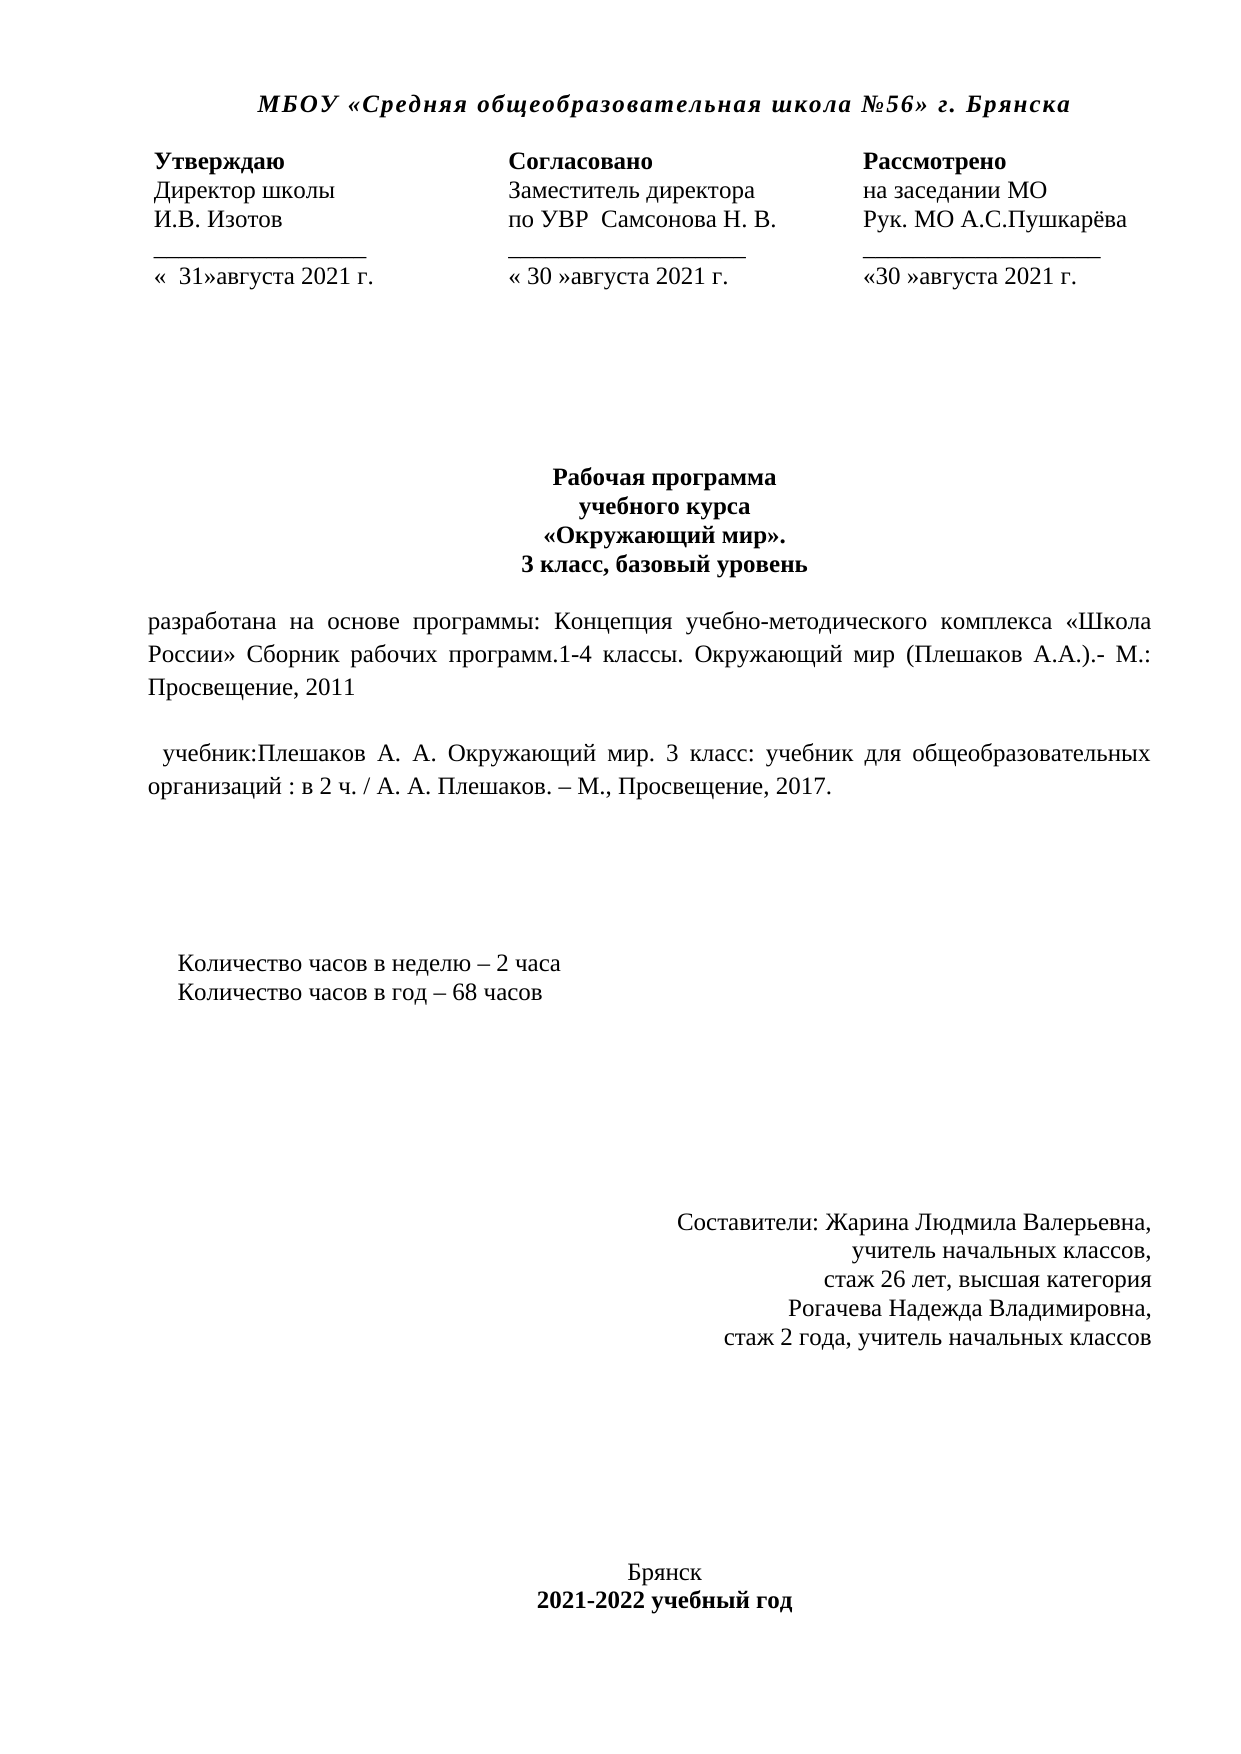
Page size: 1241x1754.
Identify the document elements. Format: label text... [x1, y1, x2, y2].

text Брянск [177, 1557, 1152, 1585]
text Рогачева Надежда Владимировна, [177, 1293, 1152, 1322]
text Количество часов в неделю – 2 часа [177, 948, 1152, 977]
text 2021-2022 учебный год [177, 1585, 1152, 1614]
text Составители: Жарина Людмила Валерьевна, [177, 1207, 1152, 1236]
text разработана на основе программы: Концепция учебно-методического комплекса «Школа России» Сборник рабочих программ.1-4 классы. Окружающий мир (Плешаков А.А.).- М.: Просвещение, 2011 [148, 606, 1152, 701]
table_header Утверждаю Директор школы И.В. Изотов _________________ « 31»августа 2021 г. [142, 146, 497, 290]
table_header Рассмотрено на заседании МО Рук. МО А.С.Пушкарёва ___________________ «30 »августа 2021 г. [852, 146, 1240, 290]
text Количество часов в год – 68 часов [177, 977, 1152, 1006]
table_header Согласовано Заместитель директора по УВР Самсонова Н. В. ___________________ « 30 »августа 2021 г. [497, 146, 852, 290]
text учитель начальных классов, [177, 1236, 1152, 1264]
text МБОУ «Средняя общеобразовательная школа №56» г. Брянска [177, 89, 1152, 117]
text «Окружающий мир». [177, 520, 1152, 549]
text стаж 2 года, учитель начальных классов [177, 1322, 1152, 1351]
text Рабочая программа [177, 462, 1152, 491]
text учебного курса [177, 491, 1152, 520]
text стаж 26 лет, высшая категория [177, 1264, 1152, 1293]
text учебник:Плешаков А. А. Окружающий мир. 3 класс: учебник для общеобразовательных организаций : в 2 ч. / А. А. Плешаков. – М., Просвещение, 2017. [148, 738, 1152, 800]
text 3 класс, базовый уровень [177, 549, 1152, 577]
